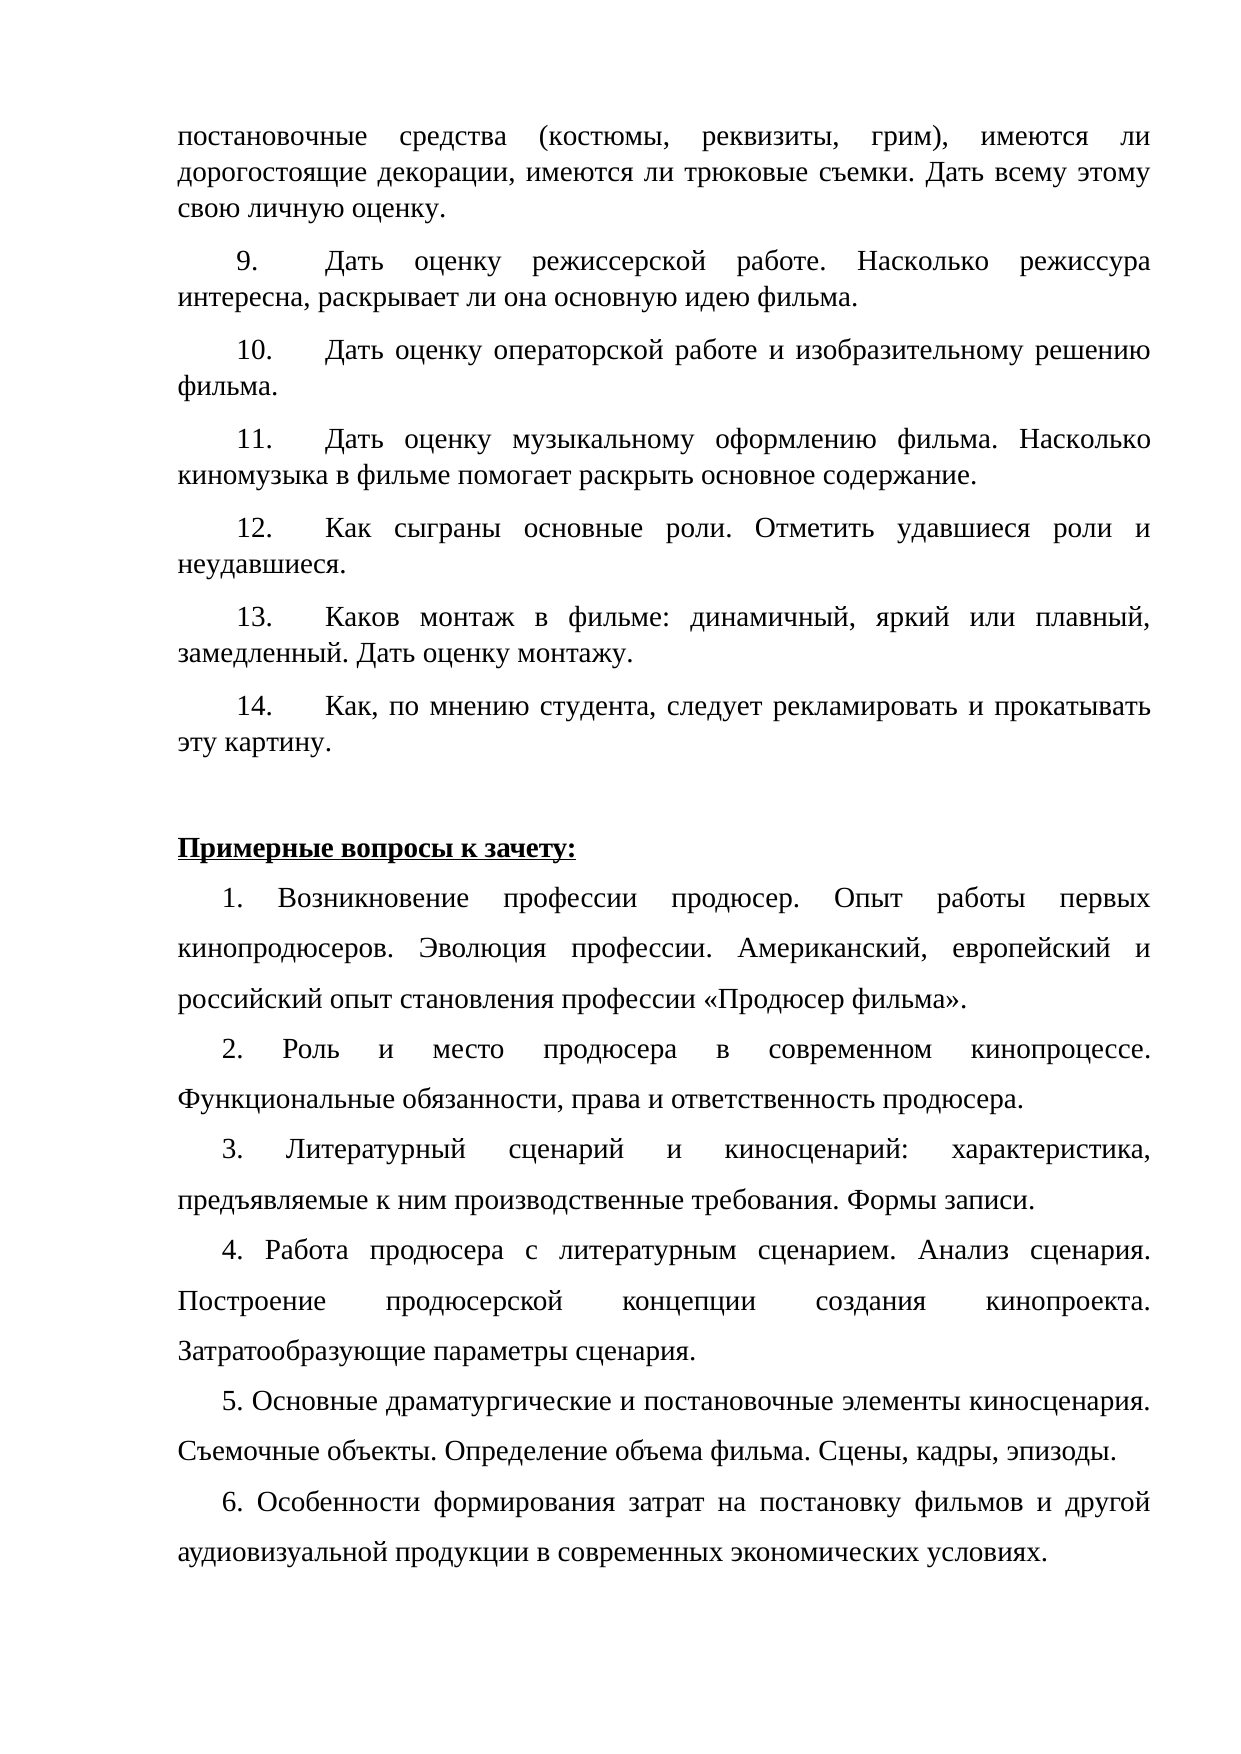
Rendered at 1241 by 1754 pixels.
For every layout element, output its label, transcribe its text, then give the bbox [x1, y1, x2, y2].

text Примерные вопросы к зачету: [177, 830, 1152, 863]
text 4. Работа продюсера с литературным сценарием. Анализ сценария. Построение продюсерской концепции создания кинопроекта. Затратообразующие параметры сценария. [177, 1232, 1152, 1366]
text 5. Основные драматургические и постановочные элементы киносценария. Съемочные объекты. Определение объема фильма. Сцены, кадры, эпизоды. [177, 1383, 1152, 1467]
text 11. Дать оценку музыкальному оформлению фильма. Насколько киномузыка в фильме помогает раскрыть основное содержание. [177, 421, 1152, 491]
text 2. Роль и место продюсера в современном кинопроцессе. Функциональные обязанности, права и ответственность продюсера. [177, 1031, 1152, 1115]
text 10. Дать оценку операторской работе и изобразительному решению фильма. [177, 332, 1152, 402]
text 12. Как сыграны основные роли. Отметить удавшиеся роли и неудавшиеся. [177, 510, 1152, 580]
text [177, 118, 1152, 224]
text 13. Каков монтаж в фильме: динамичный, яркий или плавный, замедленный. Дать оценку монтажу. [177, 599, 1152, 669]
text 9. Дать оценку режиссерской работе. Насколько режиссура интересна, раскрывает ли она основную идею фильма. [177, 243, 1152, 313]
text 6. Особенности формирования затрат на постановку фильмов и другой аудиовизуальной продукции в современных экономических условиях. [177, 1484, 1152, 1568]
text 1. Возникновение профессии продюсер. Опыт работы первых кинопродюсеров. Эволюция профессии. Американский, европейский и российский опыт становления профессии «Продюсер фильма». [177, 880, 1152, 1014]
text 3. Литературный сценарий и киносценарий: характеристика, предъявляемые к ним производственные требования. Формы записи. [177, 1132, 1152, 1216]
text 14. Как, по мнению студента, следует рекламировать и прокатывать эту картину. [177, 688, 1152, 758]
